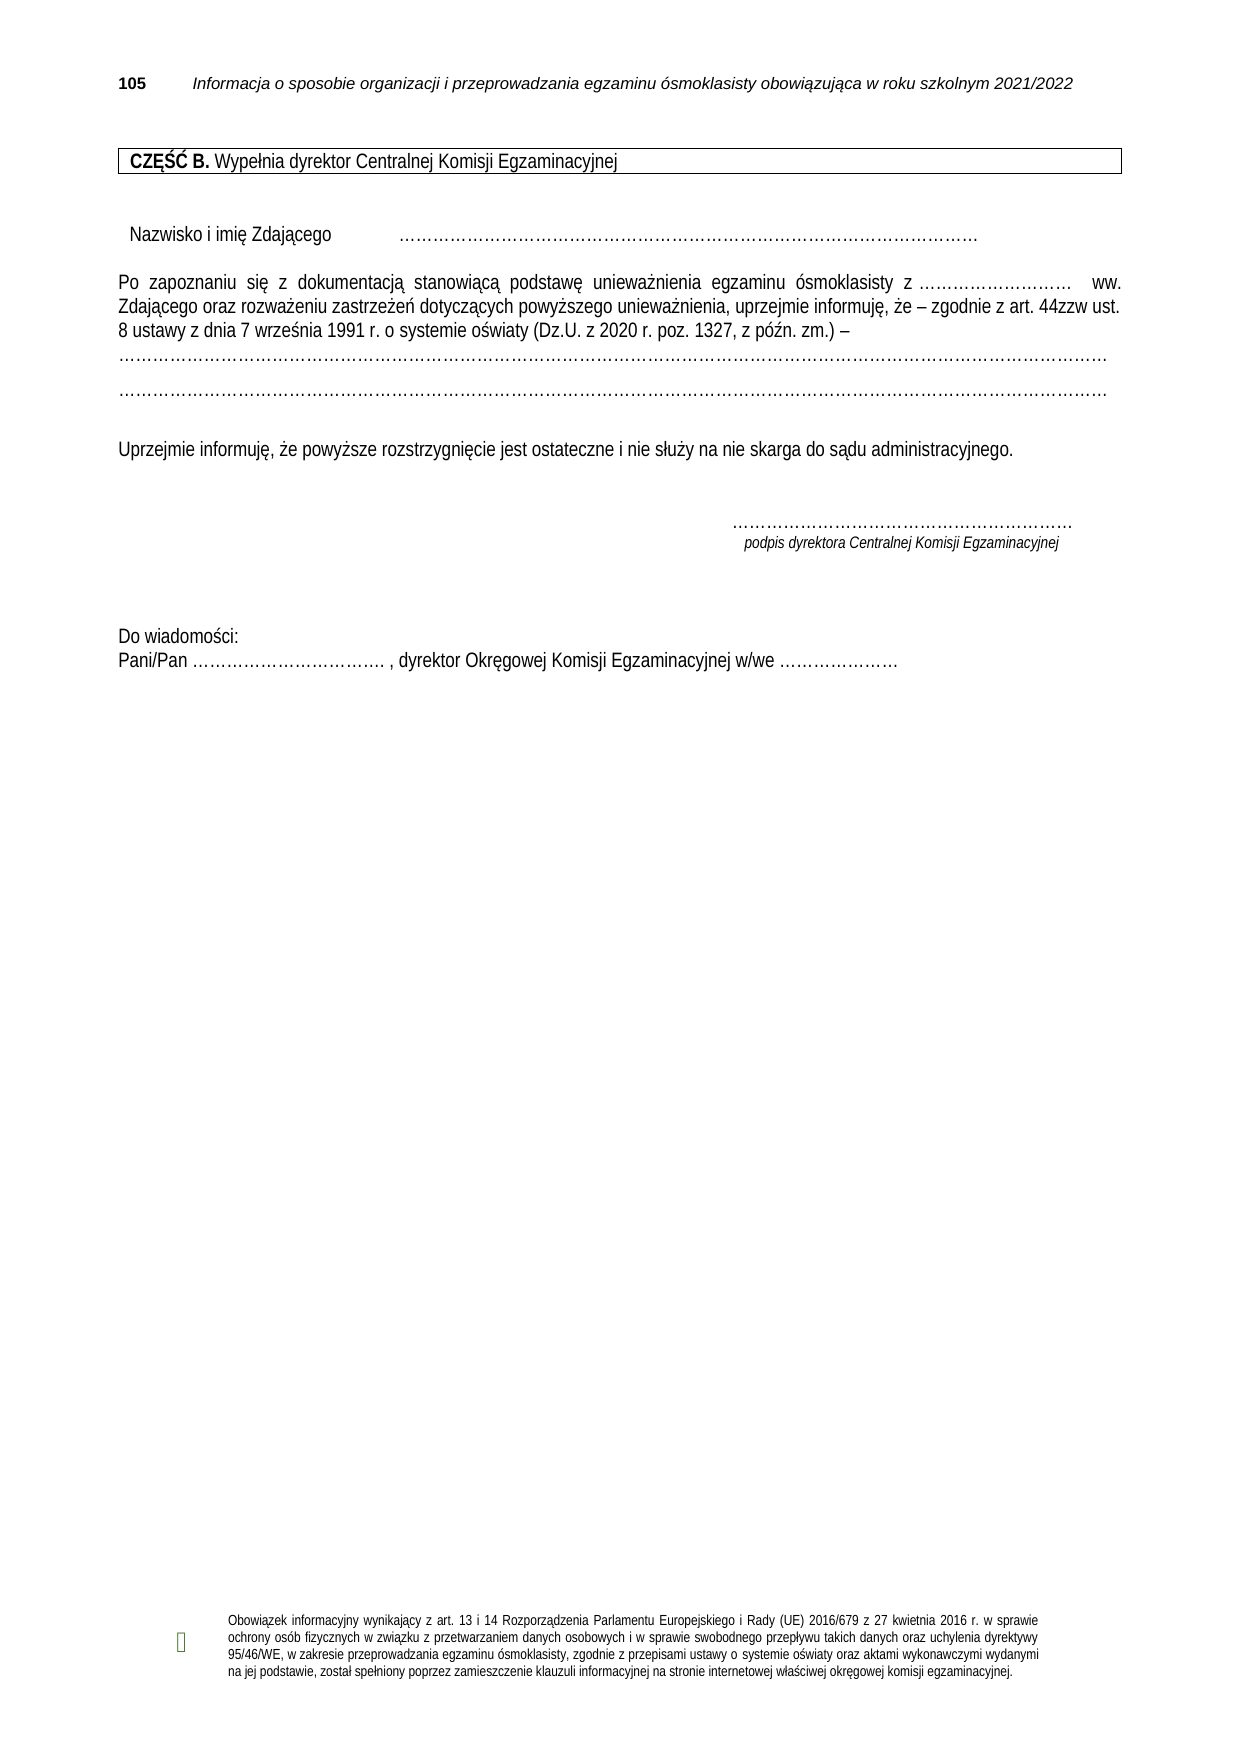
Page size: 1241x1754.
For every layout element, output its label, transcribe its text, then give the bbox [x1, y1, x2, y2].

text Pani/Pan ……………………………. , dyrektor Okręgowej Komisji Egzaminacyjnej w/we ………………… [118, 648, 1122, 672]
table_header CZĘŚĆ B. Wypełnia dyrektor Centralnej Komisji Egzaminacyjnej [119, 149, 1121, 173]
text Do wiadomości: [118, 624, 1122, 648]
table_header ………………………………………………………………………………………… [387, 222, 1122, 246]
text Po zapoznaniu się z dokumentacją stanowiącą podstawę unieważnienia egzaminu ósmoklasisty z ……………………… ww. Zdającego oraz rozważeniu zastrzeżeń dotyczących powyższego unieważnienia, uprzejmie informuję, że – zgodnie z art. 44zzw ust. 8 ustawy z dnia 7 września 1991 r. o systemie oświaty (Dz.U. z 2020 r. poz. 1327, z późn. zm.) – [118, 269, 1122, 341]
table_cell podpis dyrektora Centralnej Komisji Egzaminacyjnej [683, 533, 1122, 552]
text …………………………………………………………………………………………………………………………………………………………………………………………………………………………………………………………………………………………………………………… [118, 341, 1122, 401]
table_header Nazwisko i imię Zdającego [118, 222, 387, 246]
text Uprzejmie informuję, że powyższe rozstrzygnięcie jest ostateczne i nie służy na nie skarga do sądu administracyjnego. [118, 437, 1122, 461]
table_header …………………………………………………… [683, 509, 1122, 533]
